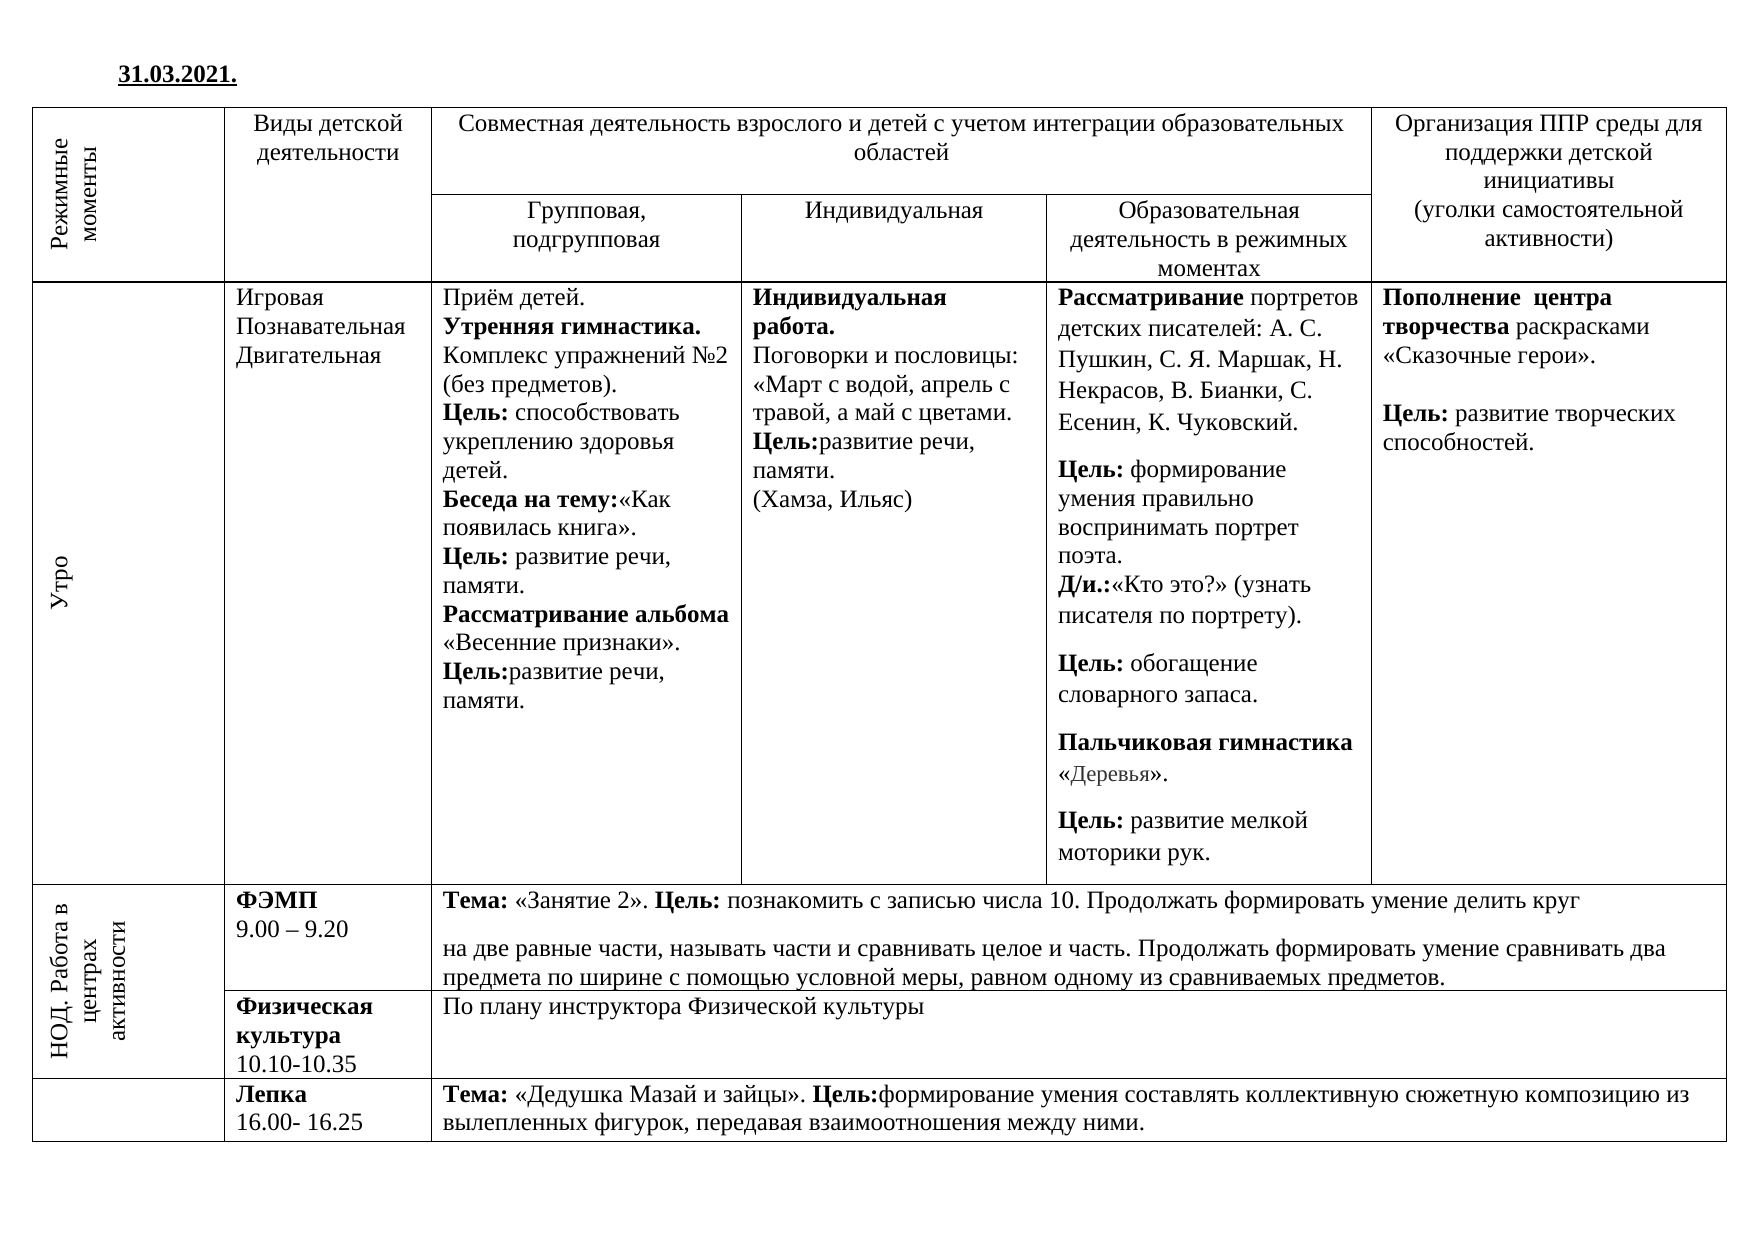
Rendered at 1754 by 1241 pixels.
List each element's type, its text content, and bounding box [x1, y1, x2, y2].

table_cell Физическая культура 10.10-10.35 [225, 991, 431, 1078]
table_cell Лепка 16.00- 16.25 [225, 1079, 431, 1141]
table_cell Индивидуальная [742, 195, 1046, 281]
table_cell Пополнение центра творчества раскрасками «Сказочные герои». Цель: развитие творческих способностей. [1372, 283, 1726, 884]
table_header Совместная деятельность взрослого и детей с учетом интеграции образовательных областей [432, 108, 1371, 194]
table_cell Тема: «Занятие 2». Цель: познакомить с записью числа 10. Продолжать формировать умение делить круг на две равные части, называть части и сравнивать целое и часть. Продолжать формировать умение сравнивать два предмета по ширине с помощью условной меры, равном одному из сравниваемых предметов. [432, 885, 1726, 990]
table_cell Приём детей. Утренняя гимнастика. Комплекс упражнений №2 (без предметов). Цель: способствовать укреплению здоровья детей. Беседа на тему:«Как появилась книга». Цель: развитие речи, памяти. Рассматривание альбома «Весенние признаки». Цель:развитие речи, памяти. [432, 283, 741, 884]
table_cell ФЭМП 9.00 – 9.20 [225, 885, 431, 990]
table_cell [33, 1079, 224, 1141]
table_cell Групповая, подгрупповая [432, 195, 741, 281]
table_cell Утро [33, 283, 224, 884]
table_cell Игровая Познавательная Двигательная [225, 283, 431, 884]
text 31.03.2021. [118, 59, 1636, 88]
table_cell НОД. Работа в центрах активности [33, 885, 224, 1078]
table_cell Образовательная деятельность в режимных моментах [1047, 195, 1371, 281]
table_header Режимные моменты [33, 108, 224, 281]
table_cell Индивидуальная работа. Поговорки и пословицы: «Март с водой, апрель с травой, а май с цветами. Цель:развитие речи, памяти. (Хамза, Ильяс) [742, 283, 1046, 884]
table_header Организация ППР среды для поддержки детской инициативы (уголки самостоятельной активности) [1372, 108, 1726, 281]
table_header Виды детской деятельности [225, 108, 431, 281]
table_cell Тема: «Дедушка Мазай и зайцы». Цель:формирование умения составлять коллективную сюжетную композицию из вылепленных фигурок, передавая взаимоотношения между ними. [432, 1079, 1726, 1141]
table_cell Рассматривание портретов детских писателей: А. С. Пушкин, С. Я. Маршак, Н. Некрасов, В. Бианки, С. Есенин, К. Чуковский. Цель: формирование умения правильно воспринимать портрет поэта. Д/и.:«Кто это?» (узнать писателя по портрету). Цель: обогащение словарного запаса. Пальчиковая гимнастика «Деревья». Цель: развитие мелкой моторики рук. [1047, 283, 1371, 884]
table_cell По плану инструктора Физической культуры [432, 991, 1726, 1078]
